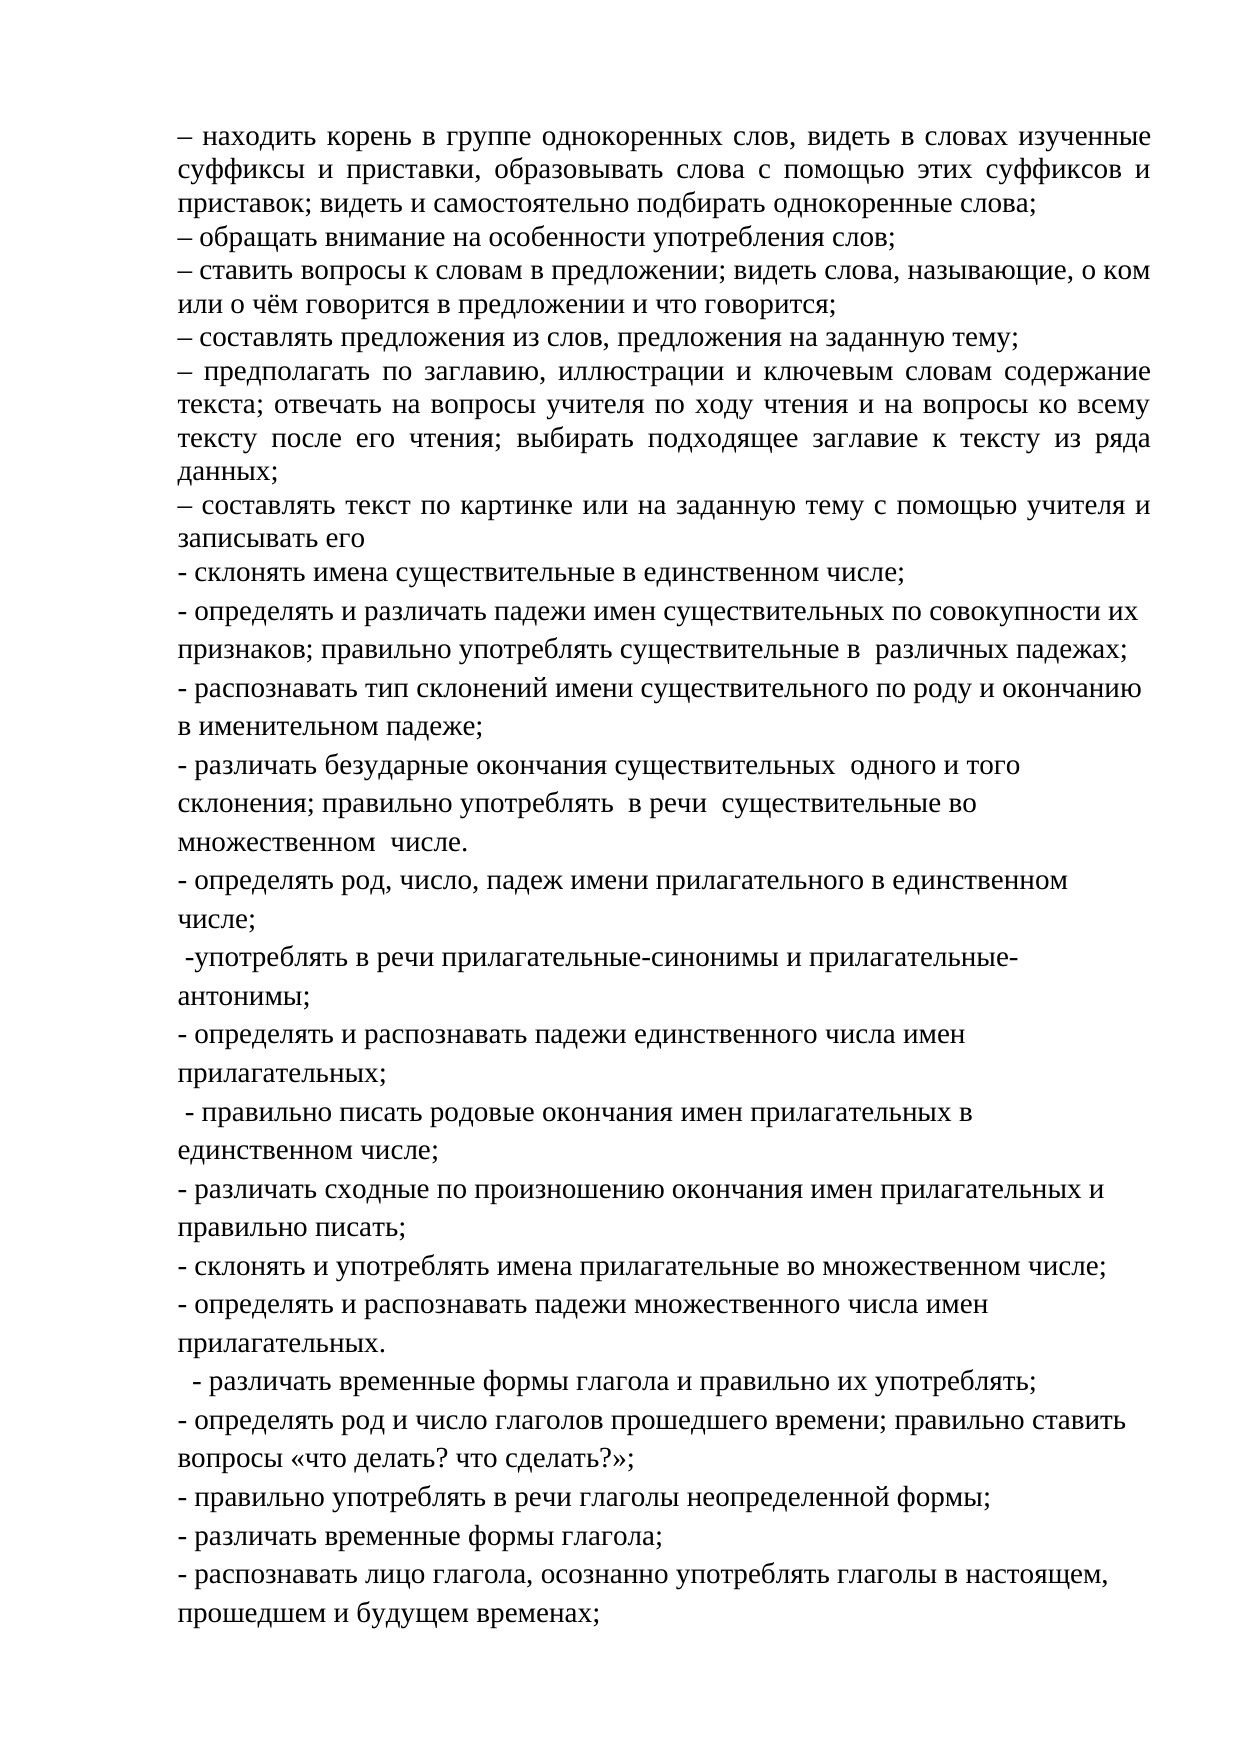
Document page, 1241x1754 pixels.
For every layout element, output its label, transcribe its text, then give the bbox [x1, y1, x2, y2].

text - распознавать лицо глагола, осознанно употреблять глаголы в настоящем, прошедшем и будущем временах; [177, 1556, 1152, 1628]
text – предполагать по заглавию, иллюстрации и ключевым словам содержание текста; отвечать на вопросы учителя по ходу чтения и на вопросы ко всему тексту после его чтения; выбирать подходящее заглавие к тексту из ряда данных; [177, 353, 1152, 487]
text - определять род, число, падеж имени прилагательного в единственном числе; [177, 862, 1152, 934]
text – находить корень в группе однокоренных слов, видеть в словах изученные суффиксы и приставки, образовывать слова с помощью этих суффиксов и приставок; видеть и самостоятельно подбирать однокоренные слова; [177, 118, 1152, 219]
text - склонять имена существительные в единственном числе; [177, 554, 1152, 588]
text – составлять предложения из слов, предложения на заданную тему; [177, 319, 1152, 353]
text - склонять и употреблять имена прилагательные во множественном числе; [177, 1248, 1152, 1281]
text – составлять текст по картинке или на заданную тему с помощью учителя и записывать его [177, 487, 1152, 554]
text - различать временные формы глагола; [177, 1518, 1152, 1551]
text - распознавать тип склонений имени существительного по роду и окончанию в именительном падеже; [177, 670, 1152, 742]
text -употреблять в речи прилагательные-синонимы и прилагательные-антонимы; [177, 939, 1152, 1012]
text - различать безударные окончания существительных одного и того склонения; правильно употреблять в речи существительные во множественном числе. [177, 747, 1152, 857]
text - определять род и число глаголов прошедшего времени; правильно ставить вопросы «что делать? что сделать?»; [177, 1402, 1152, 1474]
text - определять и различать падежи имен существительных по совокупности их признаков; правильно употреблять существительные в различных падежах; [177, 593, 1152, 665]
text - различать временные формы глагола и правильно их употреблять; [177, 1363, 1152, 1397]
text - различать сходные по произношению окончания имен прилагательных и правильно писать; [177, 1171, 1152, 1243]
text - определять и распознавать падежи множественного числа имен прилагательных. [177, 1286, 1152, 1358]
text - правильно писать родовые окончания имен прилагательных в единственном числе; [177, 1094, 1152, 1166]
text - правильно употреблять в речи глаголы неопределенной формы; [177, 1479, 1152, 1513]
text - определять и распознавать падежи единственного числа имен прилагательных; [177, 1017, 1152, 1089]
text – ставить вопросы к словам в предложении; видеть слова, называющие, о ком или о чём говорится в предложении и что говорится; [177, 252, 1152, 319]
text – обращать внимание на особенности употребления слов; [177, 219, 1152, 252]
